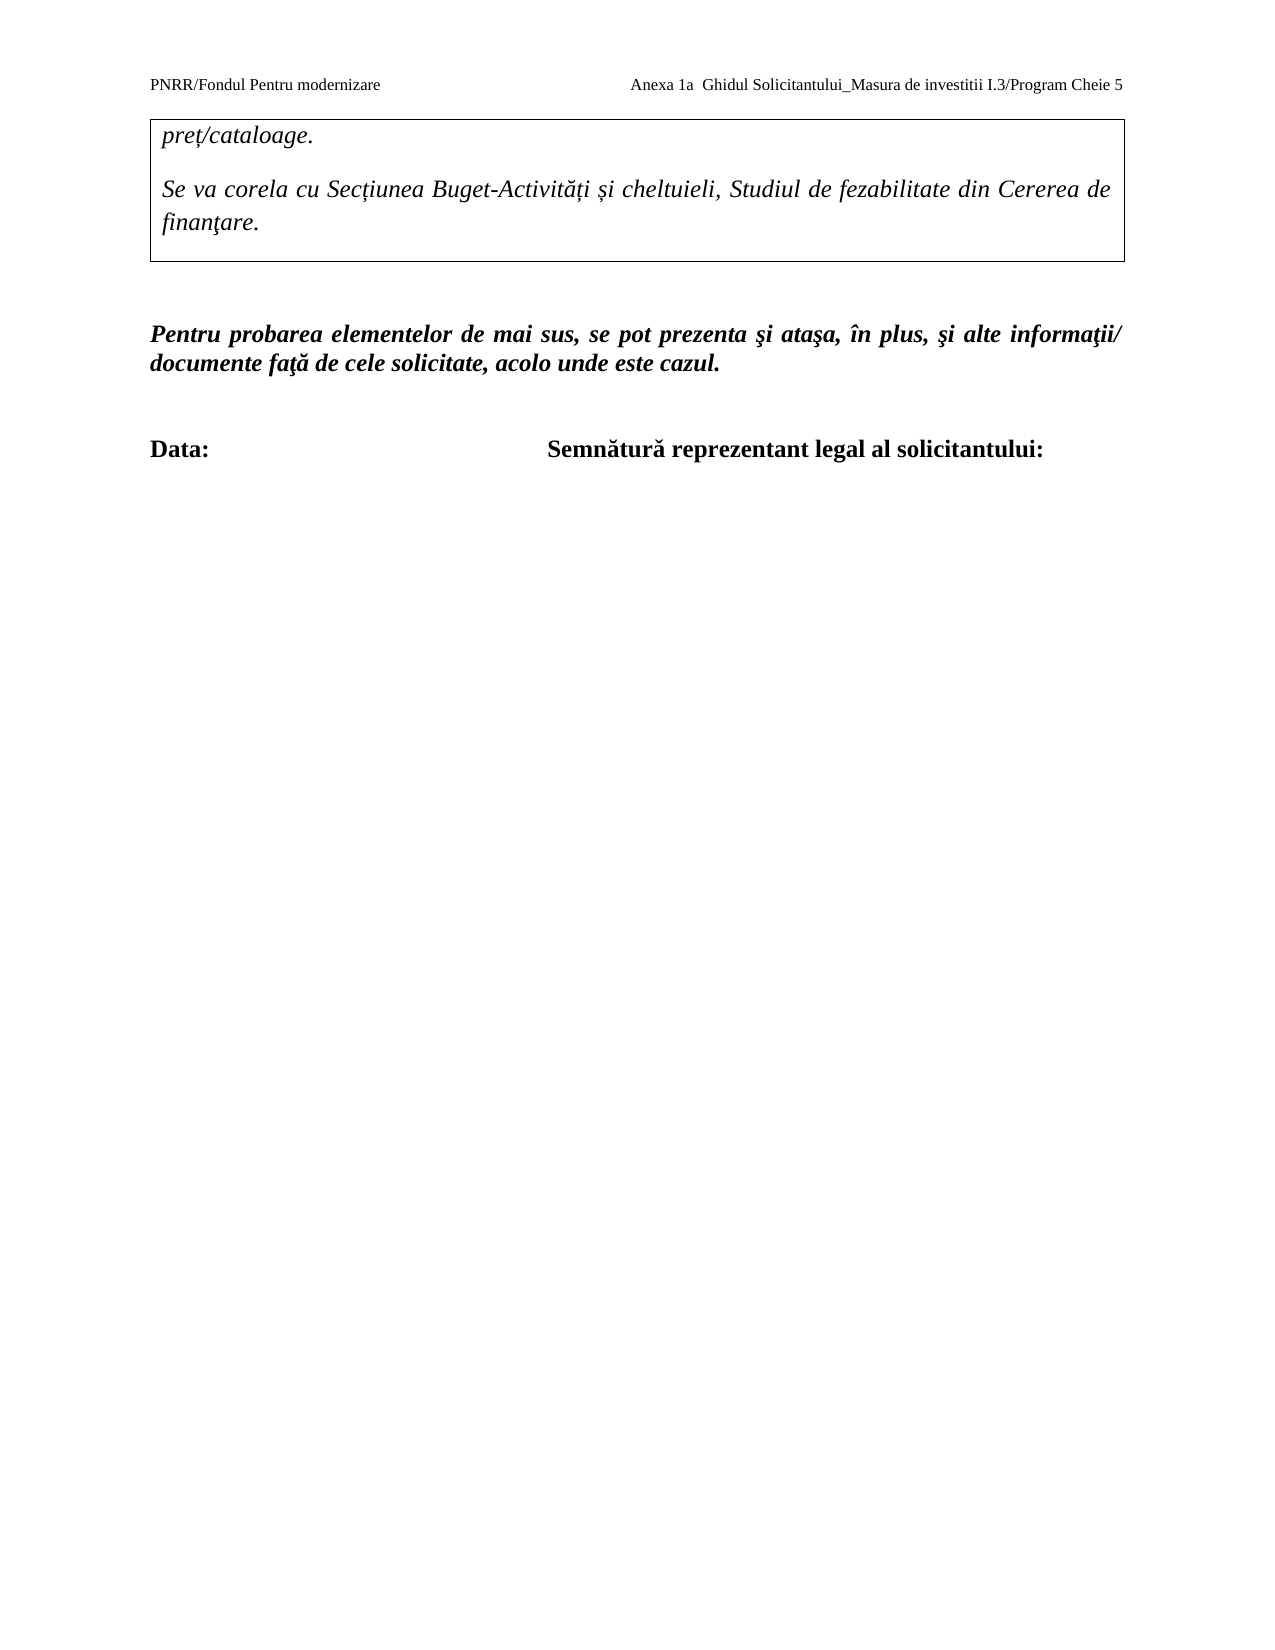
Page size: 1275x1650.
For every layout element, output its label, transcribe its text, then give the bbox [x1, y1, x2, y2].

text Data: Semnăturǎ reprezentant legal al solicitantului: [150, 434, 1125, 463]
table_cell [151, 120, 1124, 261]
text Pentru probarea elementelor de mai sus, se pot prezenta şi ataşa, în plus, şi alte informaţii/ documente faţă de cele solicitate, acolo unde este cazul. [150, 319, 1125, 377]
